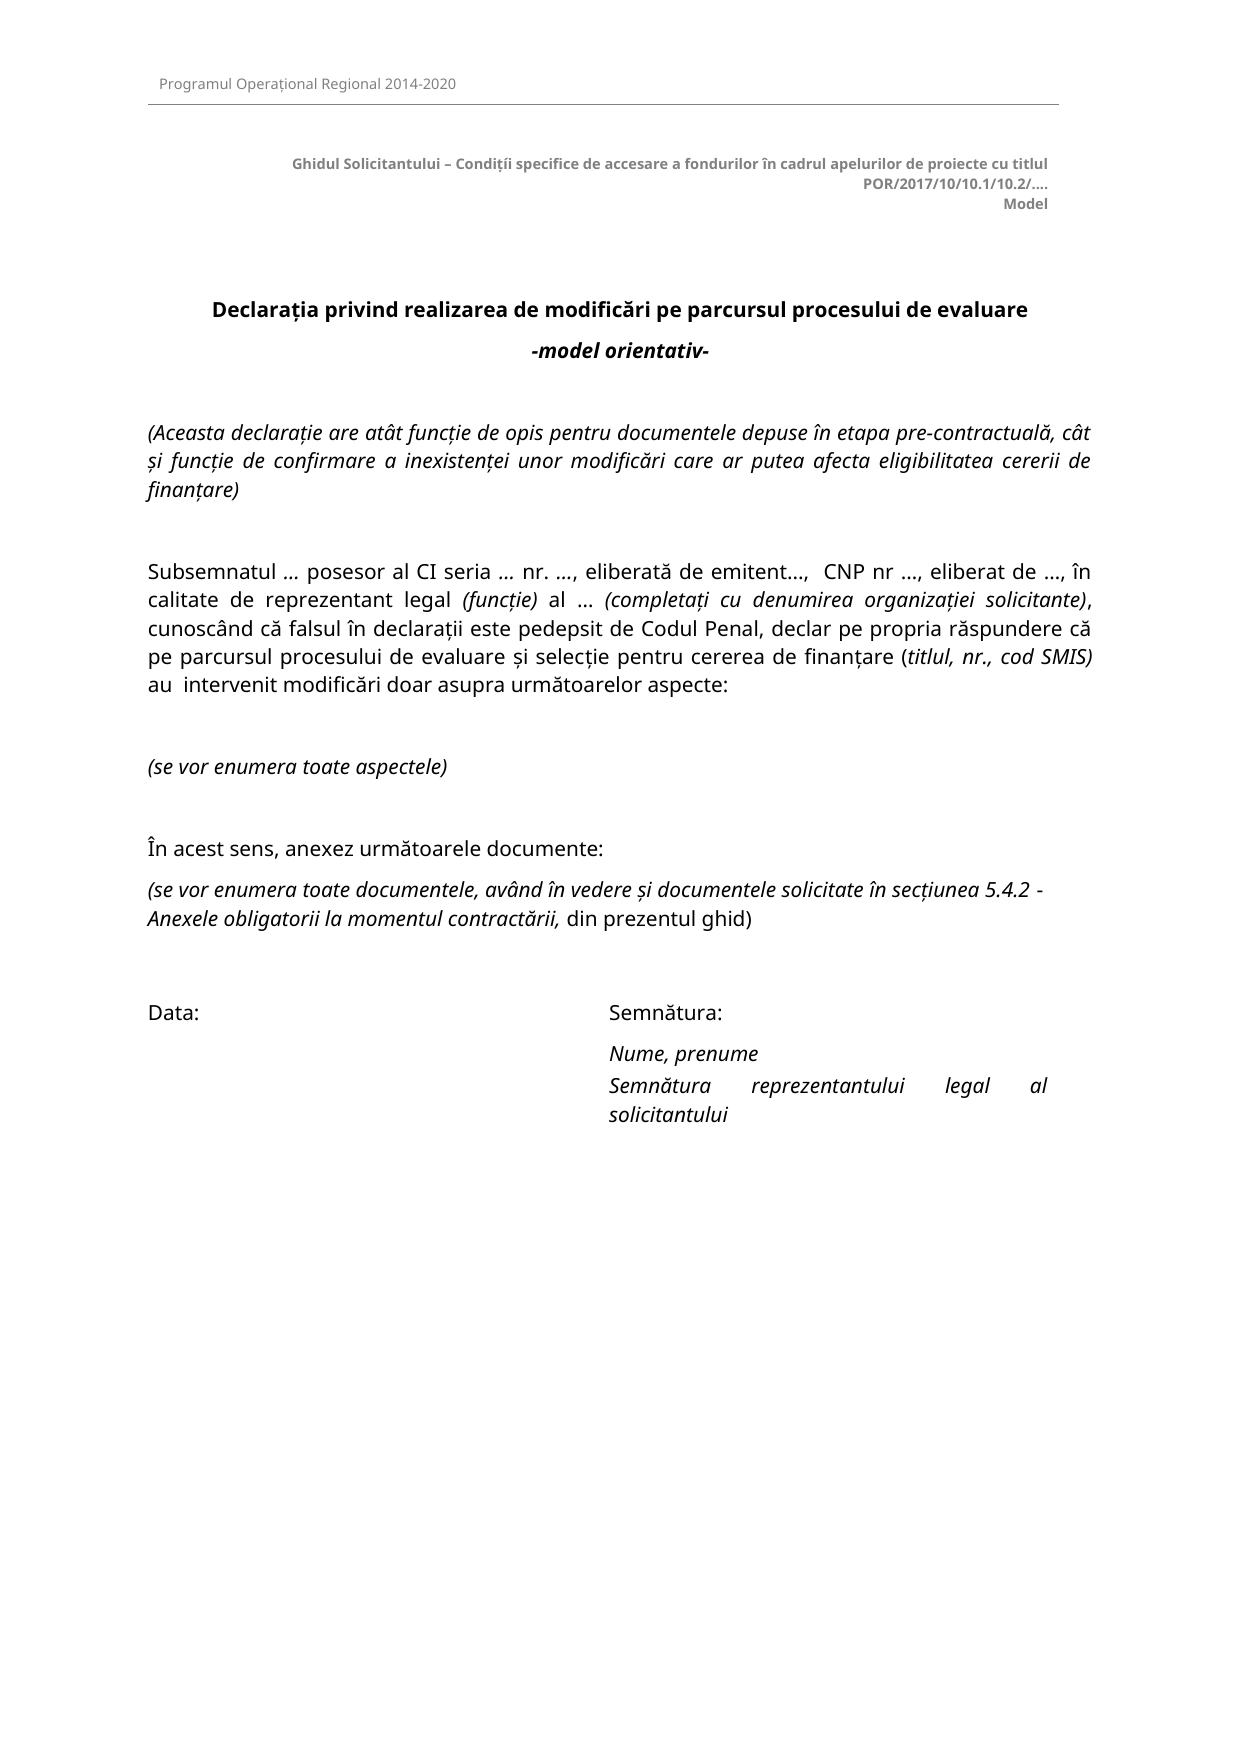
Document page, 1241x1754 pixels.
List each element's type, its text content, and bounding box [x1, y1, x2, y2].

text (se vor enumera toate aspectele) [148, 752, 1093, 781]
table_header Semnătura: Nume, prenume Semnătura reprezentantului legal al solicitantului [598, 986, 1059, 1133]
text Declaraţia privind realizarea de modificări pe parcursul procesului de evaluare [148, 295, 1093, 324]
text (Aceasta declaraţie are atât funcţie de opis pentru documentele depuse în etapa pre-contractuală, cât şi funcţie de confirmare a inexistenţei unor modificări care ar putea afecta eligibilitatea cererii de finanţare) [148, 418, 1093, 503]
text (se vor enumera toate documentele, având în vedere şi documentele solicitate în secţiunea 5.4.2 - Anexele obligatorii la momentul contractării, din prezentul ghid) [148, 875, 1093, 932]
text Subsemnatul … posesor al CI seria … nr. …, eliberată de emitent..., CNP nr …, eliberat de …, în calitate de reprezentant legal (funcţie) al … (completaţi cu denumirea organizaţiei solicitante), cunoscând că falsul în declaraţii este pedepsit de Codul Penal, declar pe propria răspundere că pe parcursul procesului de evaluare și selecție pentru cererea de finanțare (titlul, nr., cod SMIS) au intervenit modificări doar asupra următoarelor aspecte: [148, 557, 1093, 699]
text În acest sens, anexez următoarele documente: [148, 834, 1093, 863]
text -model orientativ- [148, 336, 1093, 365]
table_header Data: [136, 986, 598, 1133]
